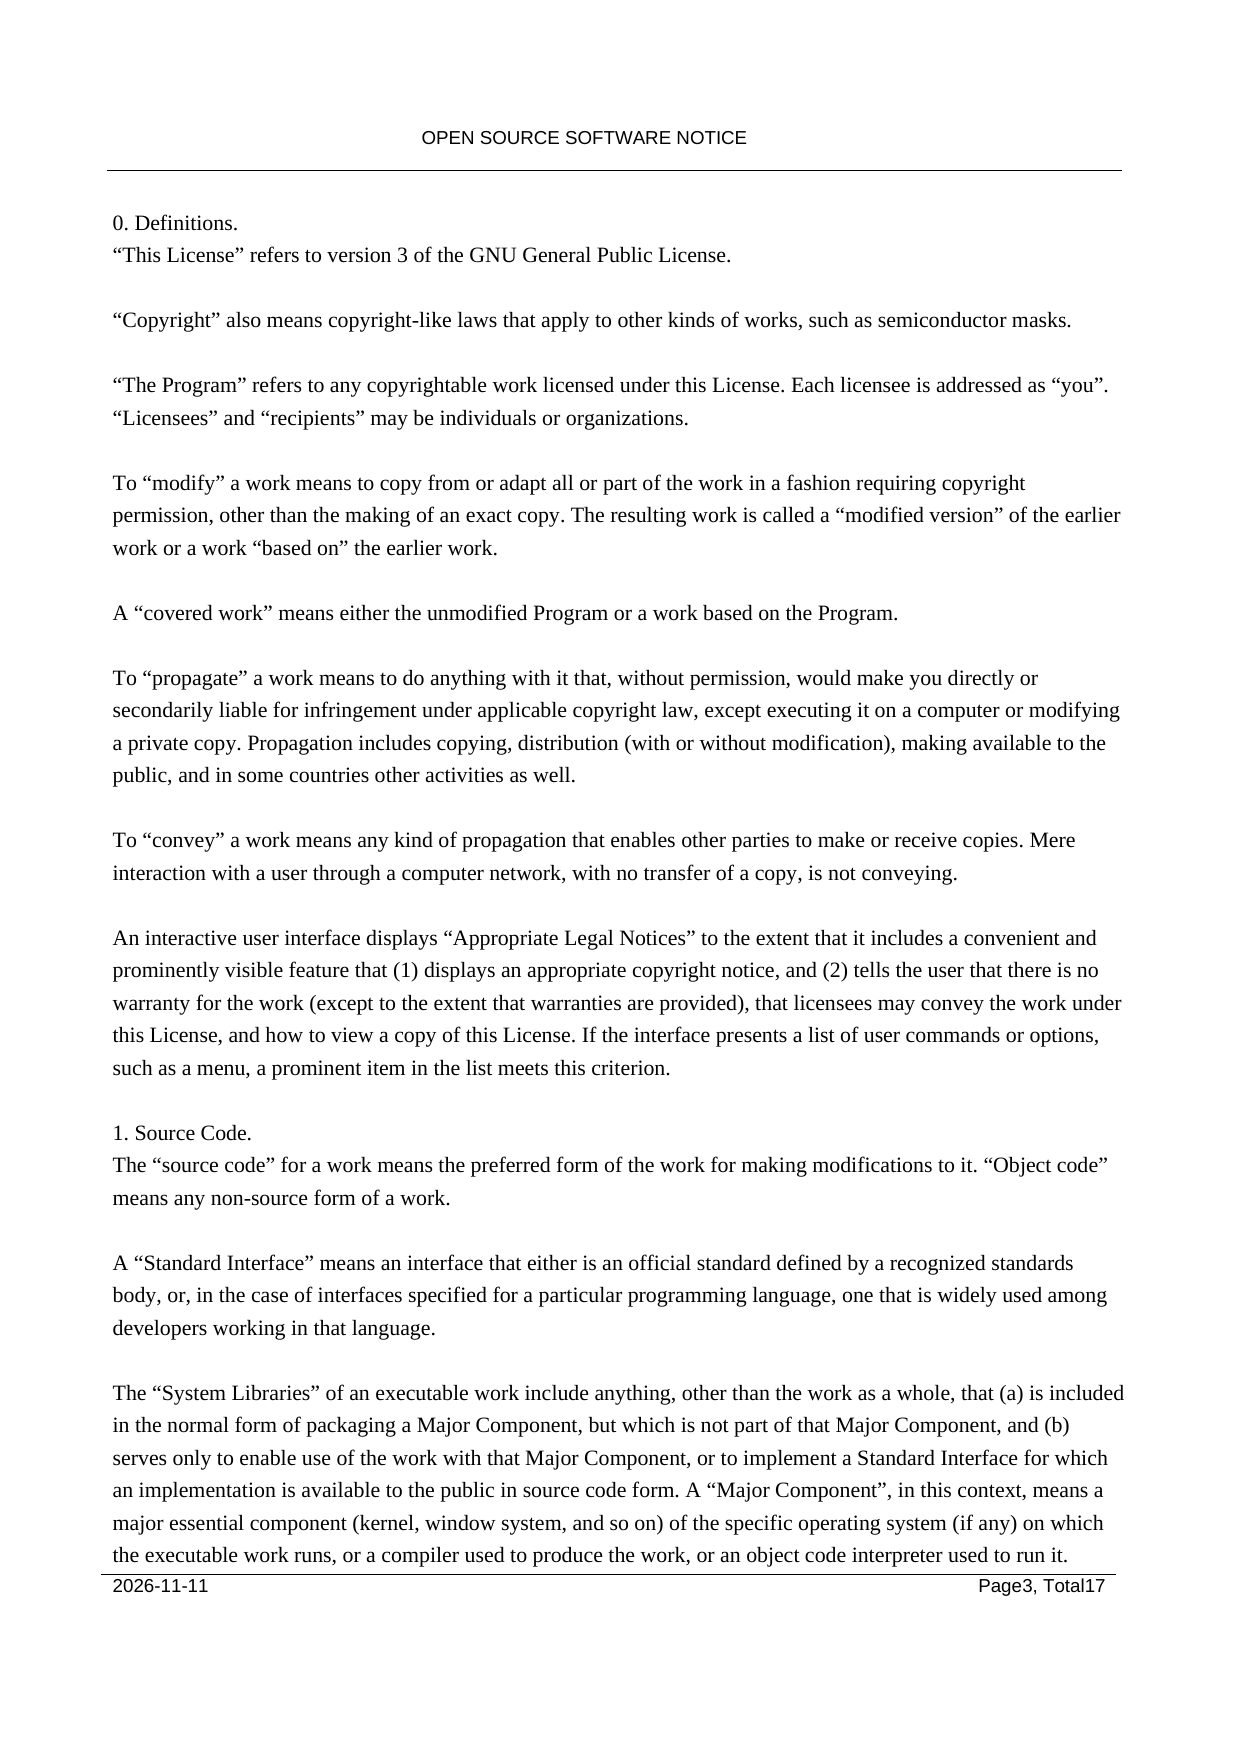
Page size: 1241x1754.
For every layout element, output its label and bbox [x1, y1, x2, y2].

text [112, 206, 1128, 1571]
